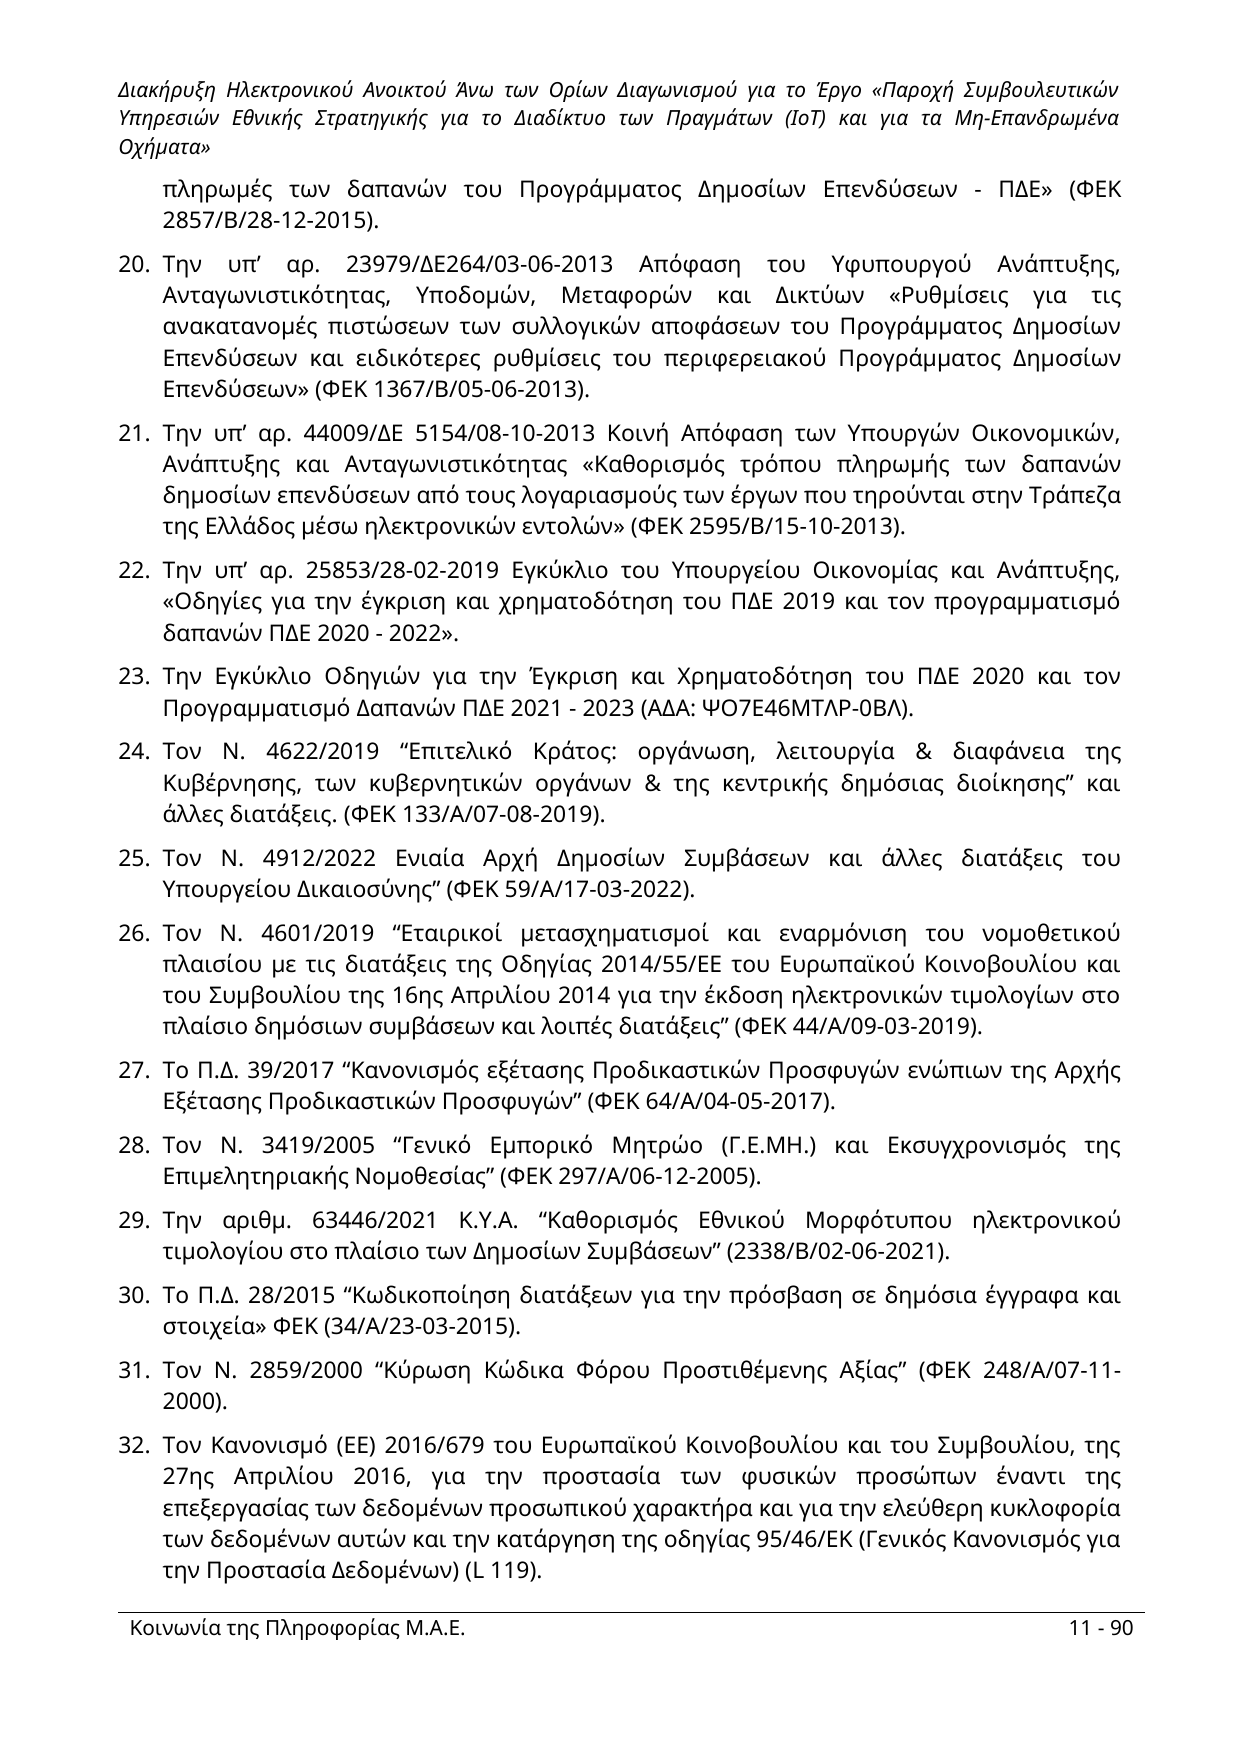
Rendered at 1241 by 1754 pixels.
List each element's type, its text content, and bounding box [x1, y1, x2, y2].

list Τον Ν. 3419/2005 “Γενικό Εμπορικό Μητρώο (Γ.Ε.ΜΗ.) και Εκσυγχρονισμός της Επιμελητηριακής Νομοθεσίας” (ΦΕΚ 297/Α/06-12-2005). [118, 1129, 1122, 1192]
list Τον Κανονισμό (ΕΕ) 2016/679 του Ευρωπαϊκού Κοινοβουλίου και του Συμβουλίου, της 27ης Απριλίου 2016, για την προστασία των φυσικών προσώπων έναντι της επεξεργασίας των δεδομένων προσωπικού χαρακτήρα και για την ελεύθερη κυκλοφορία των δεδομένων αυτών και την κατάργηση της οδηγίας 95/46/ΕΚ (Γενικός Κανονισμός για την Προστασία Δεδομένων) (L 119). [118, 1429, 1122, 1585]
list Το Π.Δ. 39/2017 “Κανονισμός εξέτασης Προδικαστικών Προσφυγών ενώπιων της Αρχής Εξέτασης Προδικαστικών Προσφυγών” (ΦΕΚ 64/Α/04-05-2017). [118, 1054, 1122, 1117]
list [118, 173, 1122, 235]
list Την υπ’ αρ. 23979/ΔΕ264/03-06-2013 Απόφαση του Υφυπουργού Ανάπτυξης, Ανταγωνιστικότητας, Υποδομών, Μεταφορών και Δικτύων «Ρυθμίσεις για τις ανακατανομές πιστώσεων των συλλογικών αποφάσεων του Προγράμματος Δημοσίων Επενδύσεων και ειδικότερες ρυθμίσεις του περιφερειακού Προγράμματος Δημοσίων Επενδύσεων» (ΦΕΚ 1367/Β/05-06-2013). [118, 248, 1122, 404]
list Το Π.Δ. 28/2015 “Κωδικοποίηση διατάξεων για την πρόσβαση σε δημόσια έγγραφα και στοιχεία» ΦΕΚ (34/Α/23-03-2015). [118, 1279, 1122, 1342]
list Την υπ’ αρ. 44009/ΔΕ 5154/08-10-2013 Κοινή Απόφαση των Υπουργών Οικονομικών, Ανάπτυξης και Ανταγωνιστικότητας «Καθορισμός τρόπου πληρωμής των δαπανών δημοσίων επενδύσεων από τους λογαριασμούς των έργων που τηρούνται στην Τράπεζα της Ελλάδος μέσω ηλεκτρονικών εντολών» (ΦΕΚ 2595/Β/15-10-2013). [118, 417, 1122, 542]
list Την υπ’ αρ. 25853/28-02-2019 Εγκύκλιο του Υπουργείου Οικονομίας και Ανάπτυξης, «Οδηγίες για την έγκριση και χρηματοδότηση του ΠΔΕ 2019 και τον προγραμματισμό δαπανών ΠΔΕ 2020 - 2022». [118, 554, 1122, 648]
list Τον Ν. 4912/2022 Ενιαία Αρχή Δημοσίων Συμβάσεων και άλλες διατάξεις του Υπουργείου Δικαιοσύνης” (ΦΕΚ 59/A/17-03-2022). [118, 842, 1122, 904]
list Τον Ν. 4622/2019 “Επιτελικό Κράτος: οργάνωση, λειτουργία & διαφάνεια της Κυβέρνησης, των κυβερνητικών οργάνων & της κεντρικής δημόσιας διοίκησης” και άλλες διατάξεις. (ΦΕΚ 133/Α/07-08-2019). [118, 735, 1122, 829]
list Τον Ν. 2859/2000 “Κύρωση Κώδικα Φόρου Προστιθέμενης Αξίας” (ΦΕΚ 248/Α/07-11-2000). [118, 1354, 1122, 1417]
list Την αριθμ. 63446/2021 Κ.Υ.Α. “Καθορισμός Εθνικού Μορφότυπου ηλεκτρονικού τιμολογίου στο πλαίσιο των Δημοσίων Συμβάσεων” (2338/Β/02-06-2021). [118, 1204, 1122, 1267]
list Τον Ν. 4601/2019 “Εταιρικοί µετασχηµατισµοί και εναρµόνιση του νομοθετικού πλαισίου µε τις διατάξεις της Οδηγίας 2014/55/ΕΕ του Ευρωπαϊκού Κοινοβουλίου και του Συµβουλίου της 16ης Απριλίου 2014 για την έκδοση ηλεκτρονικών τιµολογίων στο πλαίσιο δηµόσιων συµβάσεων και λοιπές διατάξεις” (ΦΕΚ 44/Α/09-03-2019). [118, 917, 1122, 1042]
list Την Εγκύκλιο Οδηγιών για την Έγκριση και Χρηματοδότηση του ΠΔΕ 2020 και τον Προγραμματισμό Δαπανών ΠΔΕ 2021 - 2023 (ΑΔΑ: ΨΟ7Ε46ΜΤΛΡ-0ΒΛ). [118, 660, 1122, 723]
